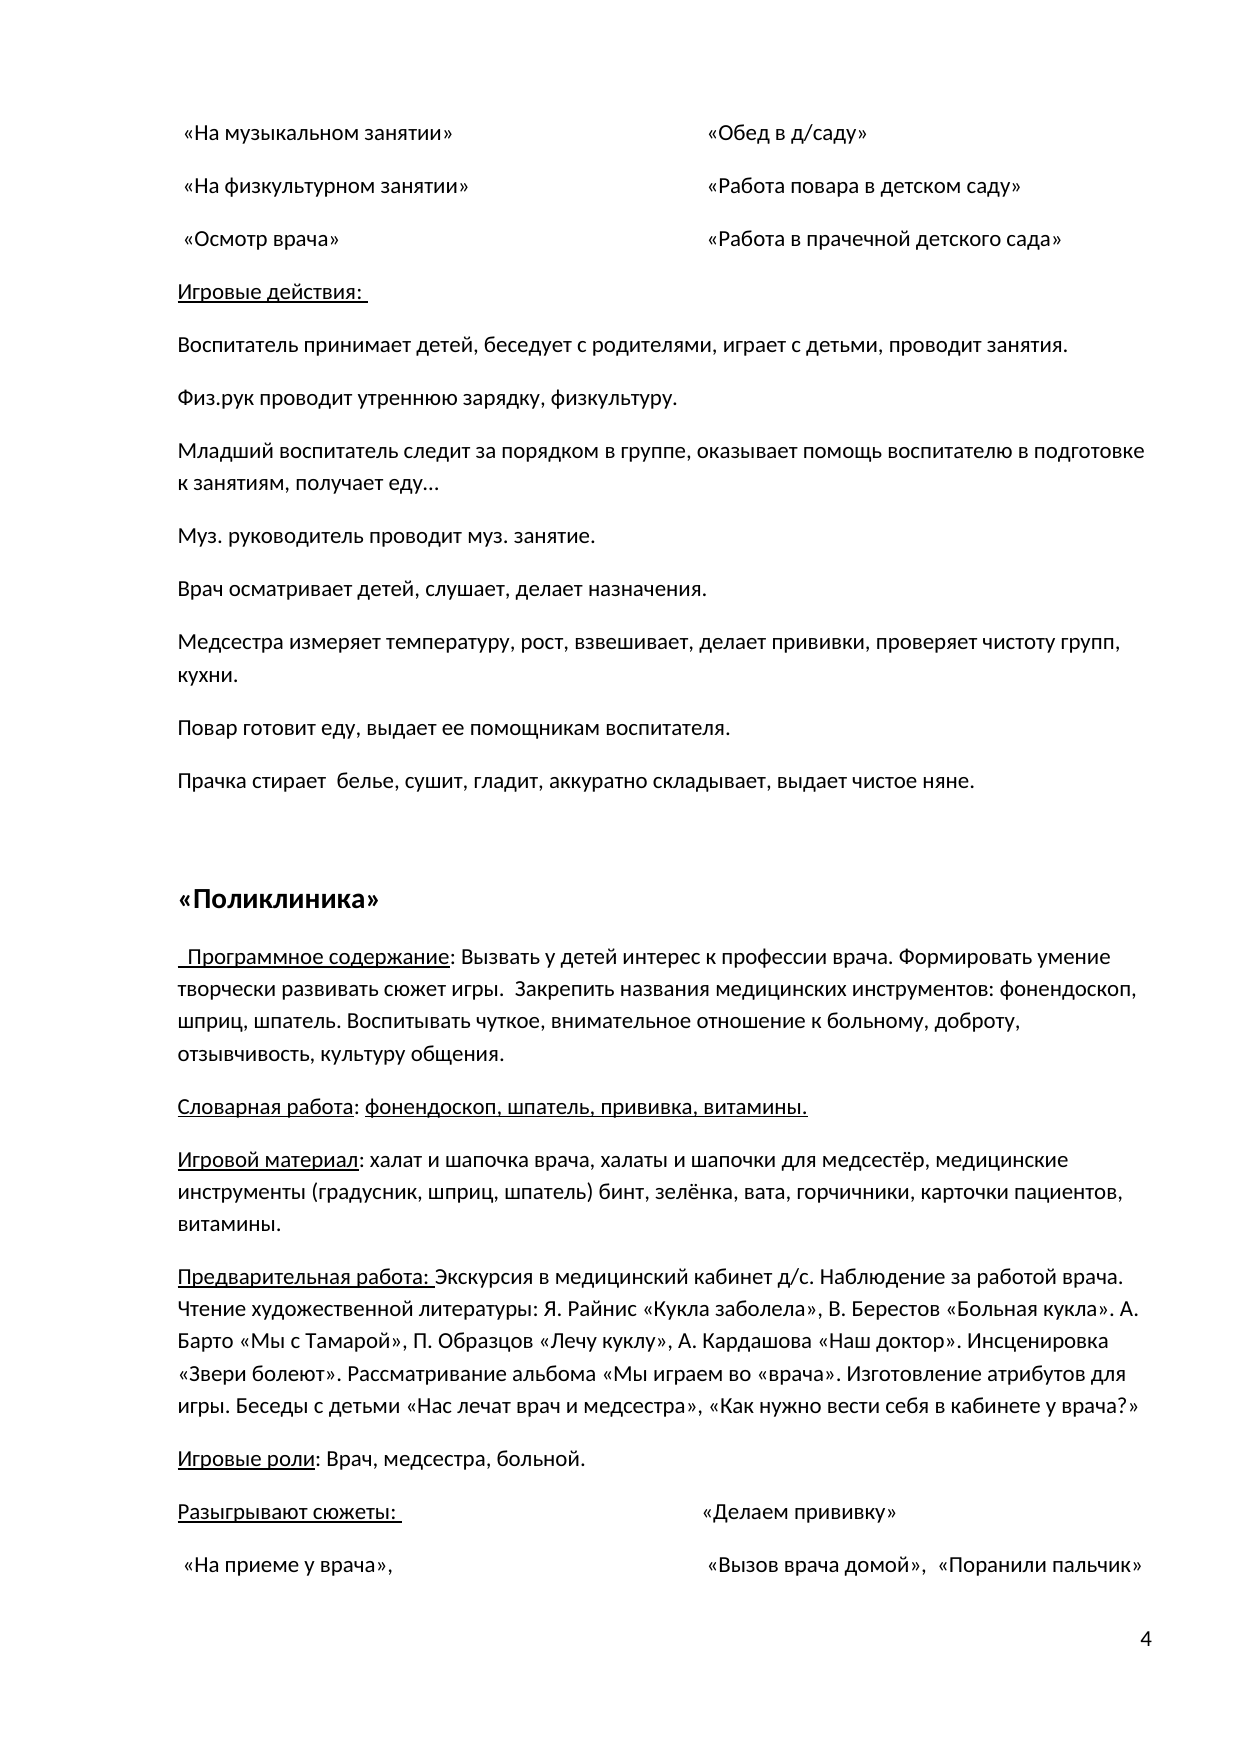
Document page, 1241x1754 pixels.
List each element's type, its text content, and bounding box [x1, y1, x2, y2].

text Младший воспитатель следит за порядком в группе, оказывает помощь воспитателю в подготовке к занятиям, получает еду… [177, 436, 1152, 496]
text «На приеме у врача», [177, 1550, 627, 1578]
text «Обед в д/саду» [701, 118, 1152, 146]
text Повар готовит еду, выдает ее помощникам воспитателя. [177, 713, 1152, 741]
text Врач осматривает детей, слушает, делает назначения. [177, 574, 1152, 602]
text Воспитатель принимает детей, беседует с родителями, играет с детьми, проводит занятия. [177, 330, 1152, 358]
text Разыгрывают сюжеты: [177, 1497, 627, 1525]
text Прачка стирает белье, сушит, гладит, аккуратно складывает, выдает чистое няне. [177, 766, 1152, 794]
text Словарная работа: фонендоскоп, шпатель, прививка, витамины. [177, 1092, 1152, 1120]
text «Делаем прививку» [701, 1497, 1152, 1525]
text Муз. руководитель проводит муз. занятие. [177, 521, 1152, 549]
text «Поликлиника» [177, 881, 1152, 916]
text «Работа в прачечной детского сада» [701, 224, 1152, 252]
text «На музыкальном занятии» [177, 118, 627, 146]
text Медсестра измеряет температуру, рост, взвешивает, делает прививки, проверяет чистоту групп, кухни. [177, 627, 1152, 688]
text Игровой материал: халат и шапочка врача, халаты и шапочки для медсестёр, медицинские инструменты (градусник, шприц, шпатель) бинт, зелёнка, вата, горчичники, карточки пациентов, витамины. [177, 1145, 1152, 1237]
text «Вызов врача домой», «Поранили пальчик» [701, 1550, 1152, 1578]
text «Работа повара в детском саду» [701, 171, 1152, 199]
text Игровые роли: Врач, медсестра, больной. [177, 1444, 1152, 1472]
text Предварительная работа: Экскурсия в медицинский кабинет д/с. Наблюдение за работой врача. Чтение художественной литературы: Я. Райнис «Кукла заболела», В. Берестов «Больная кукла». А. Барто «Мы с Тамарой», П. Образцов «Лечу куклу», А. Кардашова «Наш доктор». Инсценировка «Звери болеют». Рассматривание альбома «Мы играем во «врача». Изготовление атрибутов для игры. Беседы с детьми «Нас лечат врач и медсестра», «Как нужно вести себя в кабинете у врача?» [177, 1262, 1152, 1419]
text Программное содержание: Вызвать у детей интерес к профессии врача. Формировать умение творчески развивать сюжет игры. Закрепить названия медицинских инструментов: фонендоскоп, шприц, шпатель. Воспитывать чуткое, внимательное отношение к больному, доброту, отзывчивость, культуру общения. [177, 942, 1152, 1067]
text «Осмотр врача» [177, 224, 627, 252]
text Игровые действия: [177, 277, 1152, 305]
text «На физкультурном занятии» [177, 171, 627, 199]
text Физ.рук проводит утреннюю зарядку, физкультуру. [177, 383, 1152, 411]
